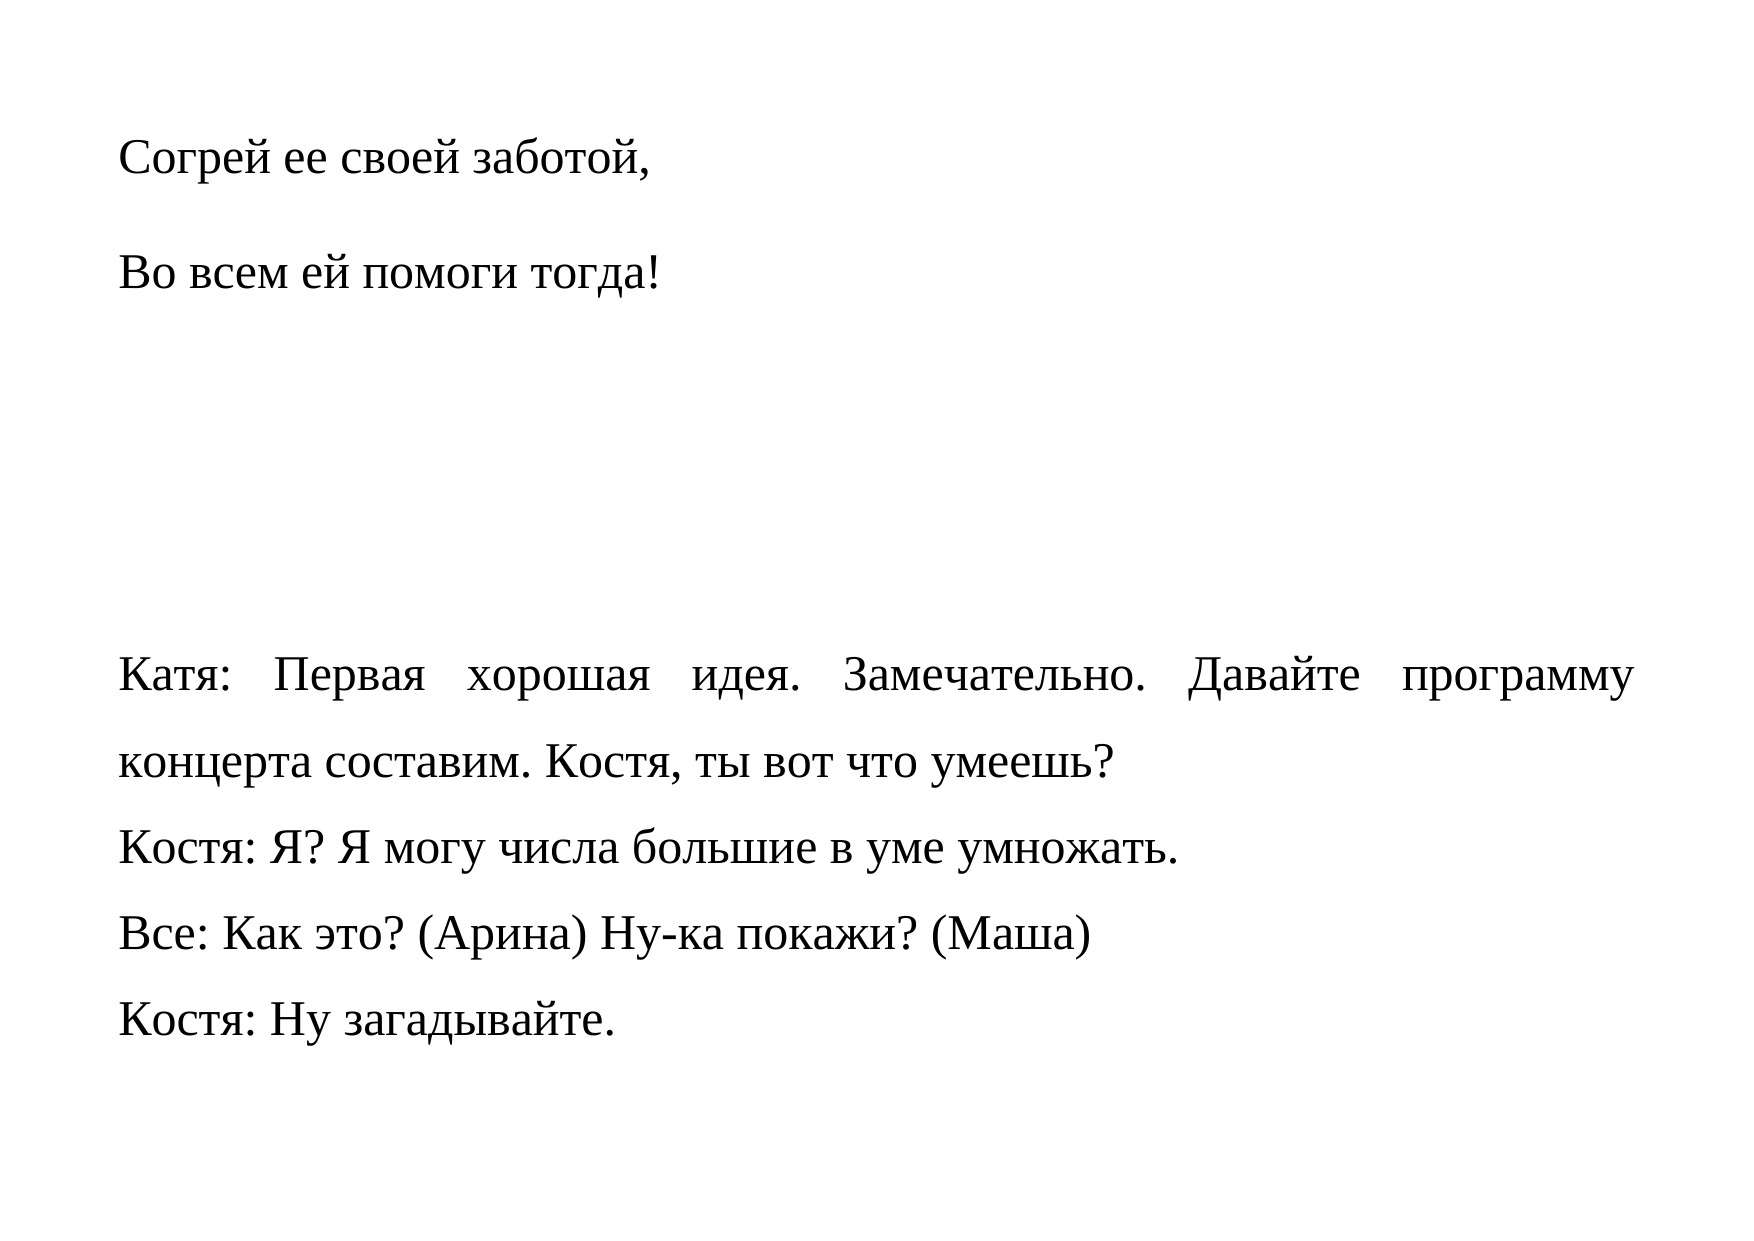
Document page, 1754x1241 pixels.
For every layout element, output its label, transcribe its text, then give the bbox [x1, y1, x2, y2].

text Костя: Ну загадывайте. [118, 989, 1636, 1047]
text Все: Как это? (Арина) Ну-ка покажи? (Маша) [118, 903, 1636, 960]
text Костя: Я? Я могу числа большие в уме умножать. [118, 817, 1636, 874]
text Согрей ее своей заботой, [118, 127, 1636, 184]
text Катя: Первая хорошая идея. Замечательно. Давайте программу концерта составим. Костя, ты вот что умеешь? [118, 644, 1636, 788]
text Во всем ей помоги тогда! [118, 242, 1636, 299]
